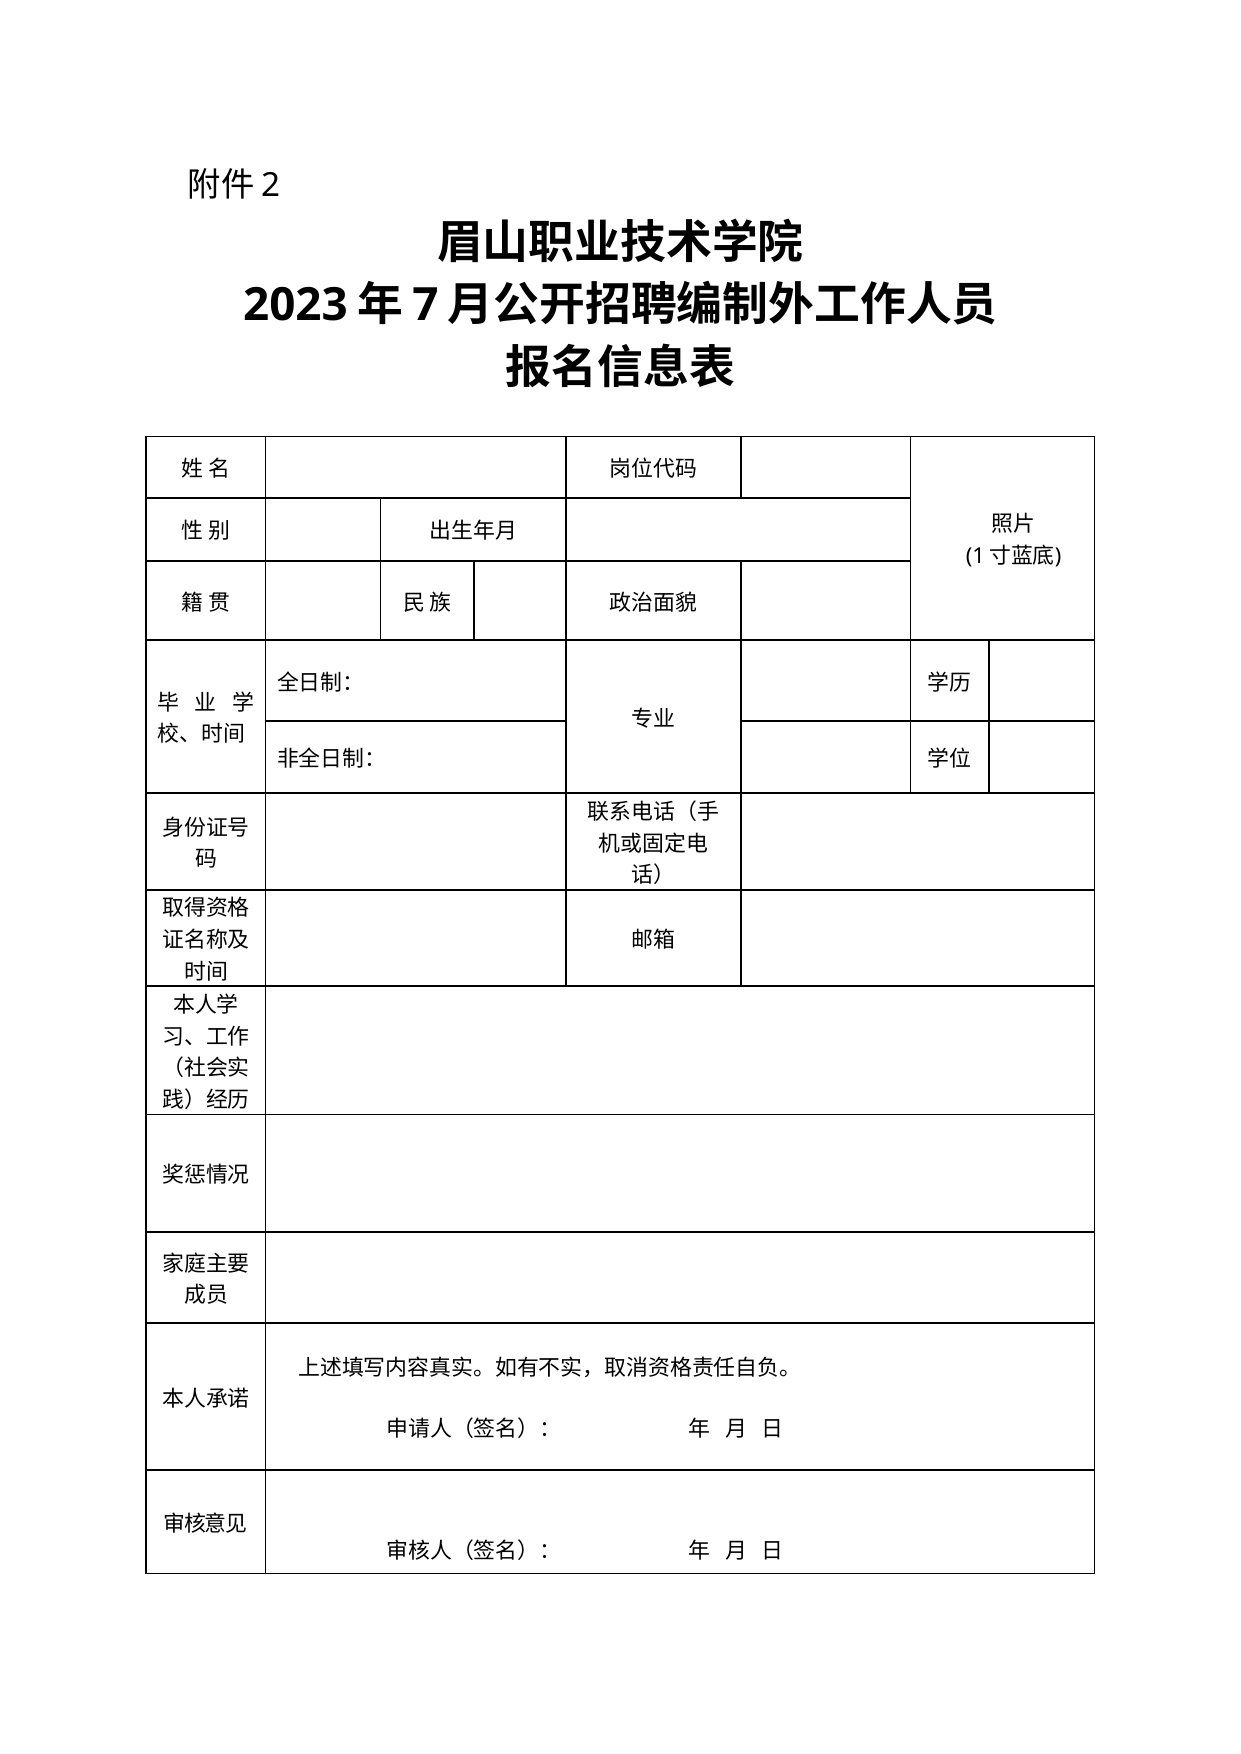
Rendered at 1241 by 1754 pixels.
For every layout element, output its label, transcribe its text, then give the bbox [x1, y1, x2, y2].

table_cell 民 族 [381, 562, 473, 639]
table_cell [266, 562, 380, 639]
table_header 姓 名 [147, 437, 265, 497]
table_cell [475, 562, 565, 639]
table_cell 审核意见 [147, 1471, 265, 1572]
table_cell 籍 贯 [147, 562, 265, 639]
table_cell 毕业学校、时间 [147, 641, 265, 792]
table_cell [742, 562, 910, 639]
table_cell 非全日制： [266, 722, 565, 792]
table_cell 奖惩情况 [147, 1115, 265, 1231]
table_cell [567, 499, 910, 560]
table_header [266, 437, 565, 497]
table_cell [742, 641, 910, 720]
table_cell 全日制： [266, 641, 565, 720]
table_cell [266, 987, 1094, 1114]
table_cell 本人学习、工作（社会实践）经历 [147, 987, 265, 1114]
table_header 岗位代码 [567, 437, 740, 497]
table_cell 政治面貌 [567, 562, 740, 639]
table_cell [266, 1115, 1094, 1231]
table_cell [990, 641, 1094, 720]
table_cell 身份证号码 [147, 794, 265, 889]
text 附件2 [187, 150, 1053, 208]
table_cell [742, 722, 910, 792]
table_cell [266, 499, 380, 560]
table_cell [266, 1233, 1094, 1322]
table_cell [990, 722, 1094, 792]
table_cell [266, 794, 565, 889]
table_cell 学历 [911, 641, 988, 720]
table_cell 本人承诺 [147, 1324, 265, 1469]
table_header [742, 437, 910, 497]
table_cell 联系电话（手机或固定电话） [567, 794, 740, 889]
text 报名信息表 [187, 333, 1053, 396]
table_cell 专业 [567, 641, 740, 792]
table_cell 上述填写内容真实。如有不实，取消资格责任自负。 申请人（签名）： 年 月 日 [266, 1324, 1094, 1469]
text 2023年7月公开招聘编制外工作人员 [187, 271, 1053, 333]
table_cell 家庭主要成员 [147, 1233, 265, 1322]
table_cell [742, 794, 1094, 889]
table_cell 学位 [911, 722, 988, 792]
text 眉山职业技术学院 [187, 208, 1053, 271]
table_cell 审核人（签名）： 年 月 日 [266, 1471, 1094, 1572]
table_cell [742, 891, 1094, 985]
table_cell 取得资格证名称及时间 [147, 891, 265, 985]
table_header 照片 (1寸蓝底) [911, 437, 1094, 639]
table_cell [266, 891, 565, 985]
table_cell 出生年月 [381, 499, 565, 560]
table_cell 性 别 [147, 499, 265, 560]
table_cell 邮箱 [567, 891, 740, 985]
